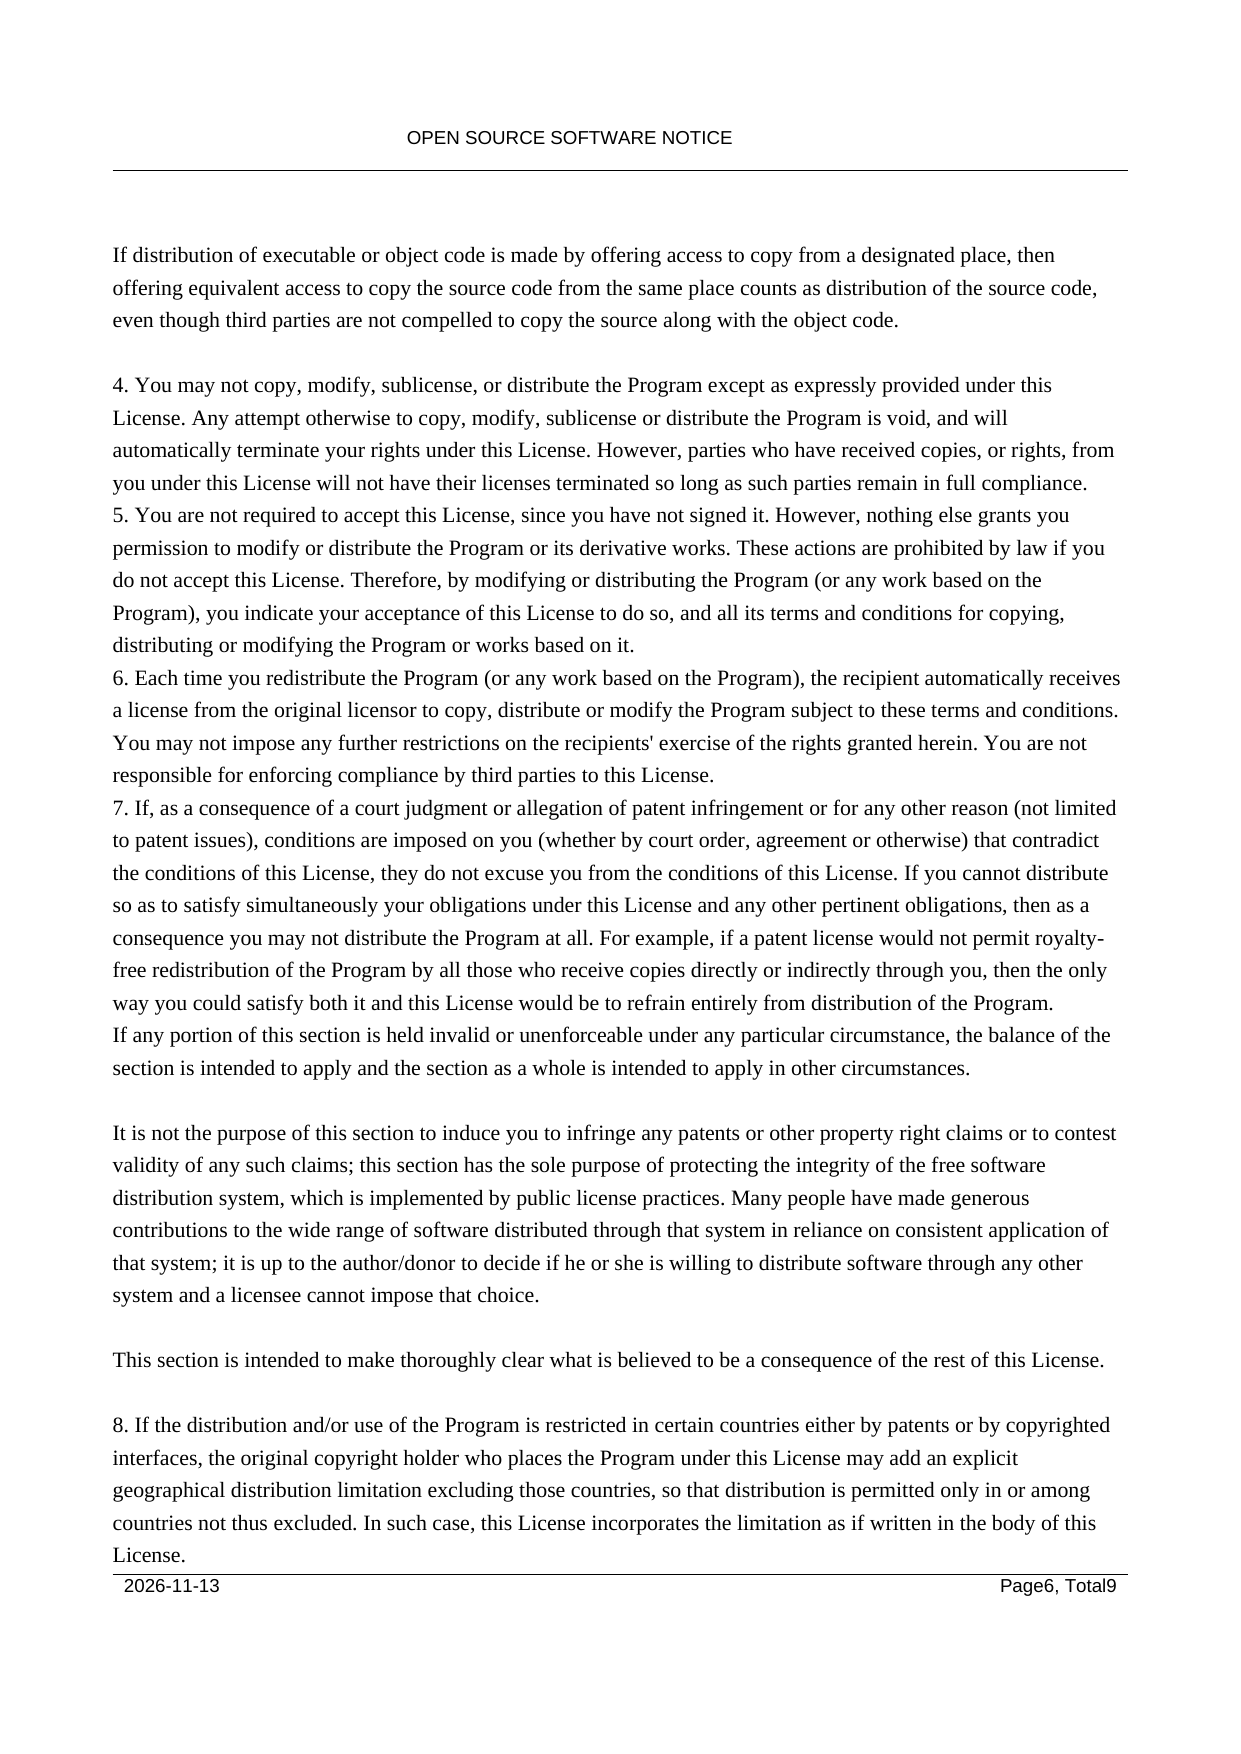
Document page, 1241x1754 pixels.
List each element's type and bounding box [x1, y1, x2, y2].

text [112, 206, 1128, 1571]
